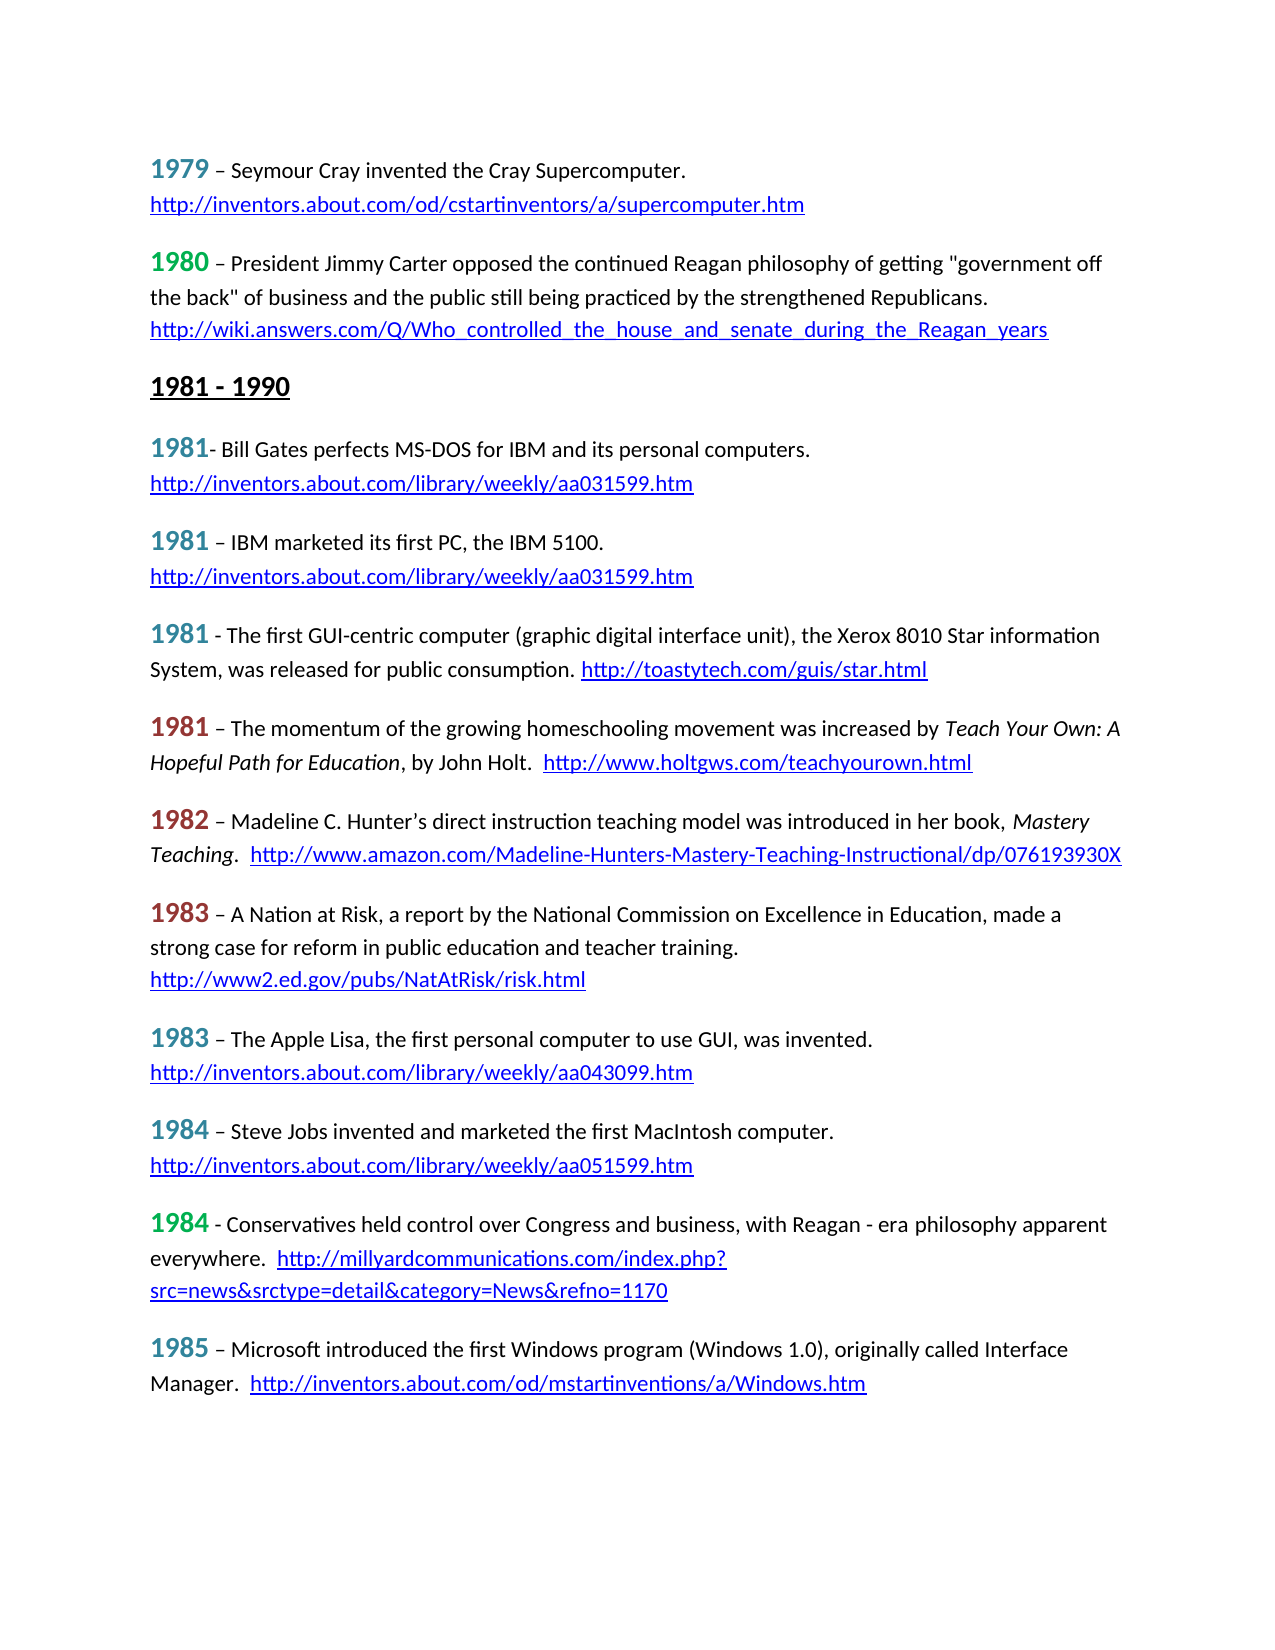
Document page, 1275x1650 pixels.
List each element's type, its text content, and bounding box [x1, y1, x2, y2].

text 1984 – Steve Jobs invented and marketed the first MacIntosh computer. http://inventors.about.com/library/weekly/aa051599.htm [150, 1111, 1125, 1179]
text 1981 - 1990 [150, 368, 1125, 403]
text 1982 – Madeline C. Hunter’s direct instruction teaching model was introduced in her book, Mastery Teaching. http://www.amazon.com/Madeline-Hunters-Mastery-Teaching-Instructional/dp/076193930X [150, 801, 1125, 869]
text 1981 – IBM marketed its first PC, the IBM 5100. http://inventors.about.com/library/weekly/aa031599.htm [150, 522, 1125, 590]
text 1983 – The Apple Lisa, the first personal computer to use GUI, was invented. http://inventors.about.com/library/weekly/aa043099.htm [150, 1019, 1125, 1086]
text 1981 – The momentum of the growing homeschooling movement was increased by Teach Your Own: A Hopeful Path for Education, by John Holt. http://www.holtgws.com/teachyourown.html [150, 708, 1125, 776]
text 1980 – President Jimmy Carter opposed the continued Reagan philosophy of getting "government off the back" of business and the public still being practiced by the strengthened Republicans. http://wiki.answers.com/Q/Who_controlled_the_house_and_senate_during_the_Reagan_years [150, 243, 1125, 343]
text 1983 – A Nation at Risk, a report by the National Commission on Excellence in Education, made a strong case for reform in public education and teacher training. http://www2.ed.gov/pubs/NatAtRisk/risk.html [150, 894, 1125, 994]
text 1985 – Microsoft introduced the first Windows program (Windows 1.0), originally called Interface Manager. http://inventors.about.com/od/mstartinventions/a/Windows.htm [150, 1329, 1125, 1397]
text 1979 – Seymour Cray invented the Cray Supercomputer. http://inventors.about.com/od/cstartinventors/a/supercomputer.htm [150, 150, 1125, 218]
text 1984 - Conservatives held control over Congress and business, with Reagan - era philosophy apparent everywhere. http://millyardcommunications.com/index.php?src=news&srctype=detail&category=News&refno=1170 [150, 1204, 1125, 1304]
text 1981 - The first GUI-centric computer (graphic digital interface unit), the Xerox 8010 Star information System, was released for public consumption. http://toastytech.com/guis/star.html [150, 615, 1125, 683]
text 1981- Bill Gates perfects MS-DOS for IBM and its personal computers. http://inventors.about.com/library/weekly/aa031599.htm [150, 429, 1125, 497]
